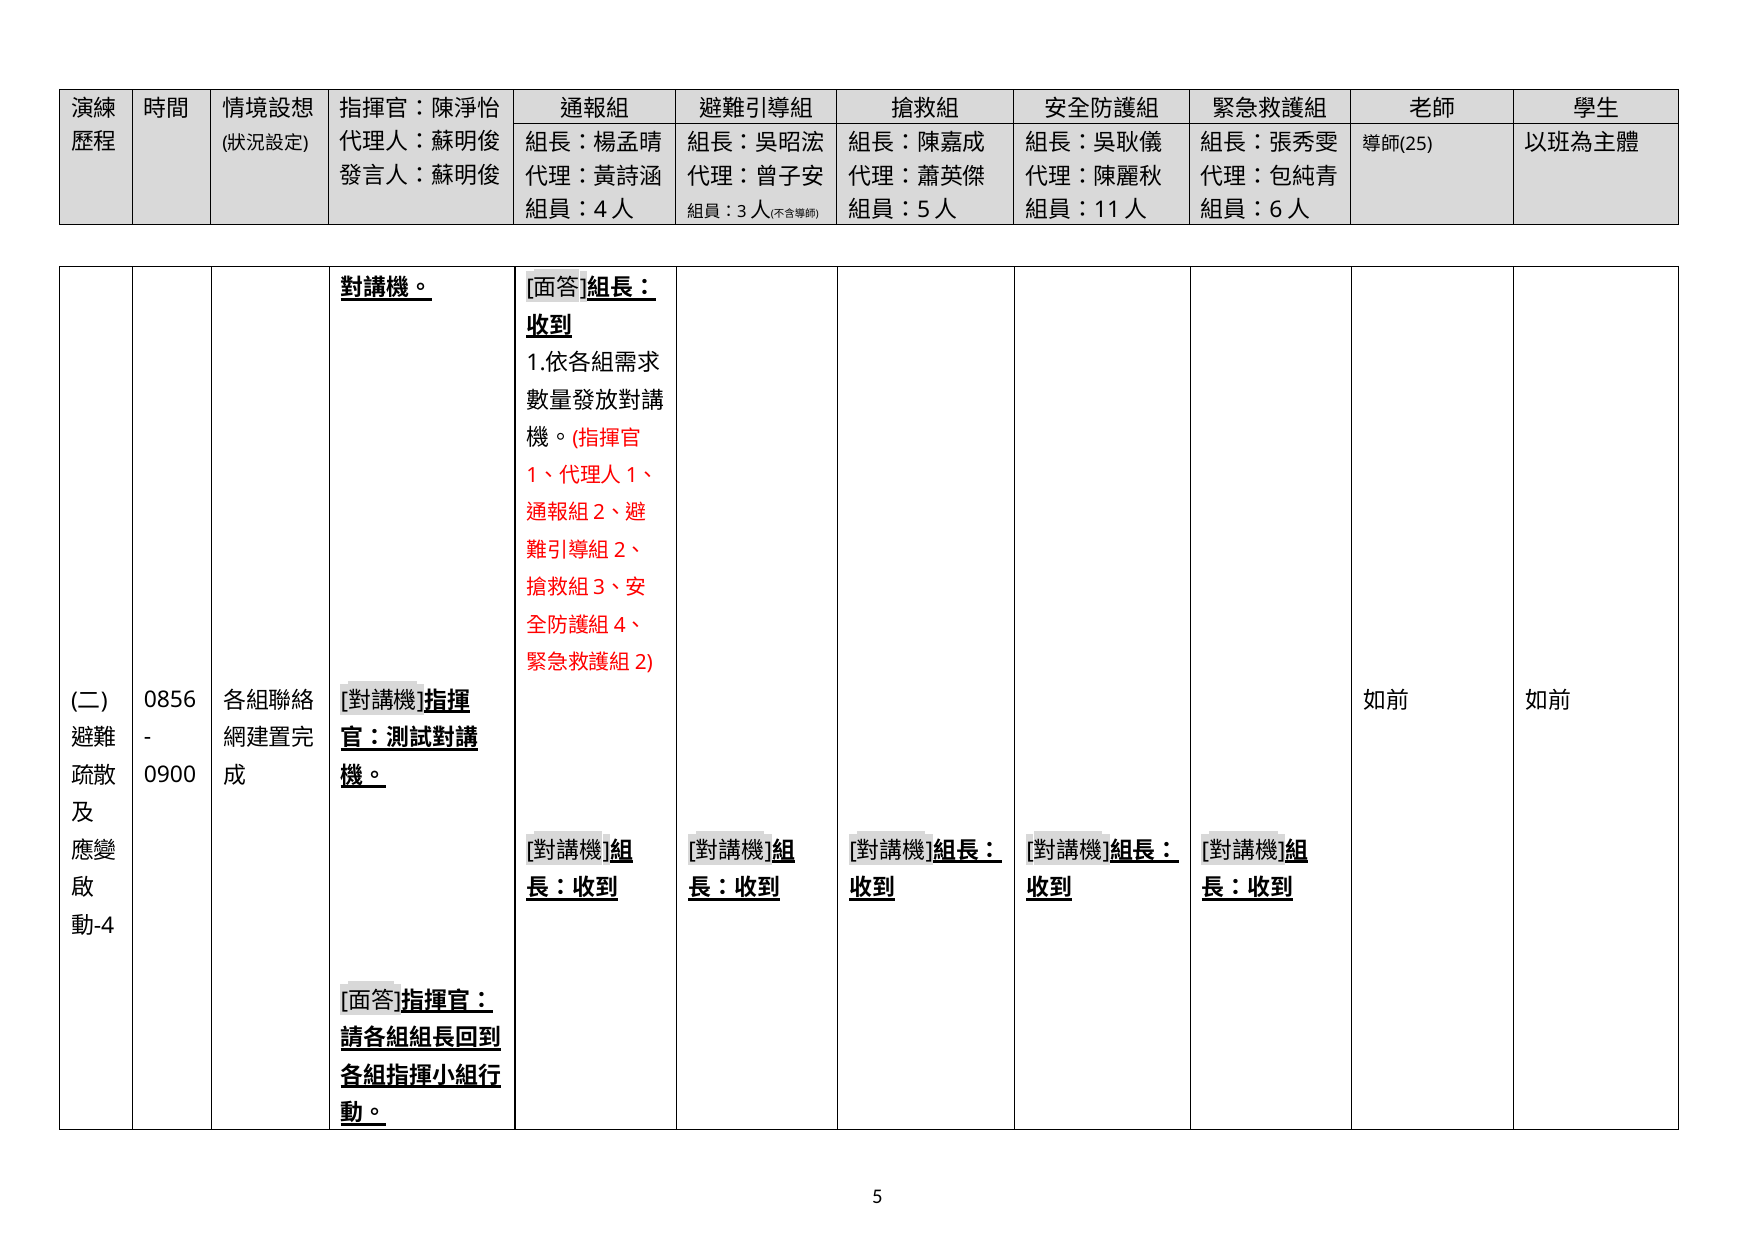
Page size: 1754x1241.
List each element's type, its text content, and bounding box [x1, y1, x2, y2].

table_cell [677, 267, 837, 1129]
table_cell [133, 267, 211, 1129]
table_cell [1015, 267, 1190, 1129]
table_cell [330, 267, 514, 1129]
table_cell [1191, 267, 1351, 1129]
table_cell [516, 267, 676, 1129]
table_cell 指揮中心開設完成 各組聯絡網建置完成 [212, 267, 329, 1129]
table_cell 如前 如前 【預演至此結束】 [1352, 267, 1513, 1129]
table_cell 如前 如前 【預演至此結束】 [1514, 267, 1678, 1129]
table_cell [60, 267, 132, 1129]
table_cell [838, 267, 1014, 1129]
